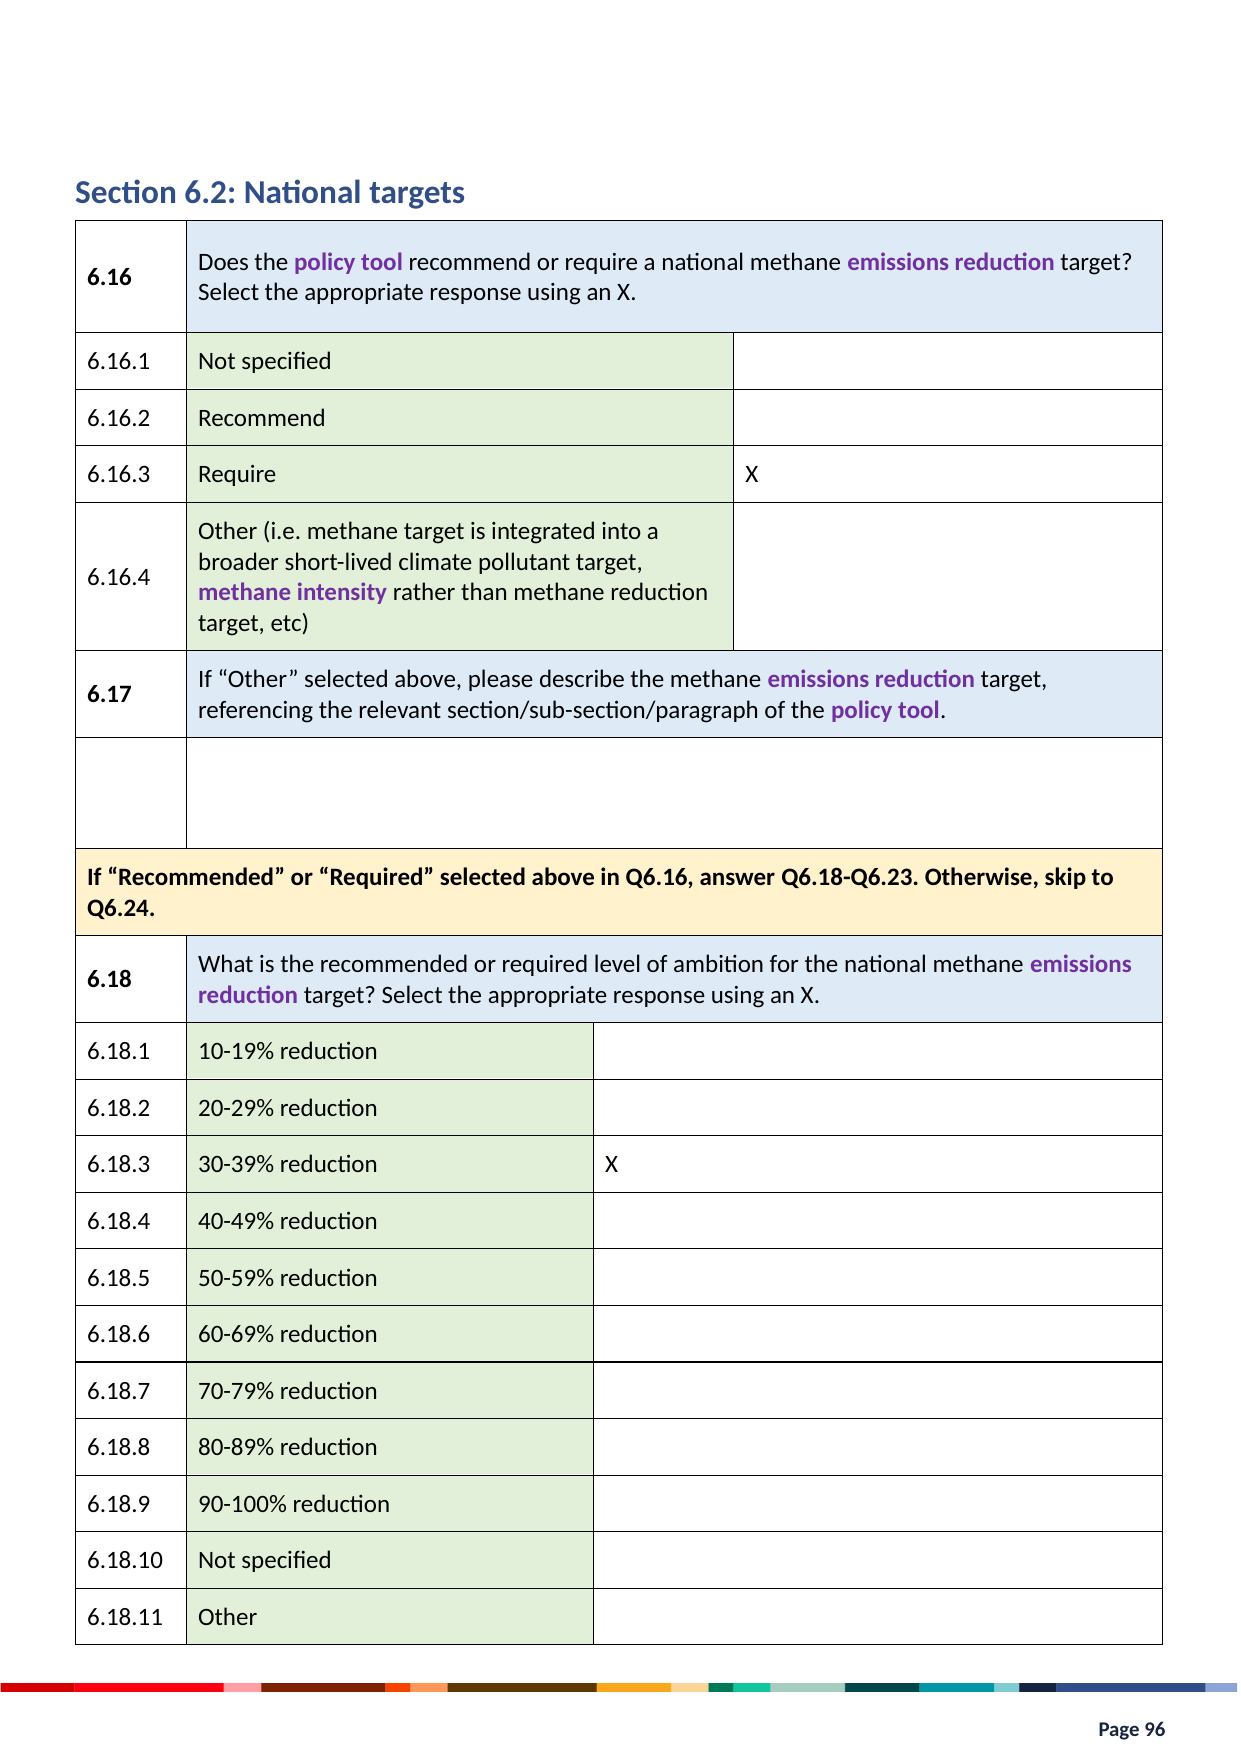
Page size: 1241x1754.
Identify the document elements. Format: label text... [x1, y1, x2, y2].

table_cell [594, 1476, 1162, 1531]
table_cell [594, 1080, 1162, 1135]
picture [0, 1683, 1236, 1692]
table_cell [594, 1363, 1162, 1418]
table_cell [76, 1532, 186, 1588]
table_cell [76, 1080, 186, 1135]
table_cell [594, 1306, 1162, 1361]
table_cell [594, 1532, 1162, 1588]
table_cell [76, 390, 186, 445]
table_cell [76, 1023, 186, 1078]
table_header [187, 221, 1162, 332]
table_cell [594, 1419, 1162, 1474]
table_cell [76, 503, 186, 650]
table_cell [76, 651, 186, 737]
subtitle Section 6.2: National targets [75, 171, 1165, 211]
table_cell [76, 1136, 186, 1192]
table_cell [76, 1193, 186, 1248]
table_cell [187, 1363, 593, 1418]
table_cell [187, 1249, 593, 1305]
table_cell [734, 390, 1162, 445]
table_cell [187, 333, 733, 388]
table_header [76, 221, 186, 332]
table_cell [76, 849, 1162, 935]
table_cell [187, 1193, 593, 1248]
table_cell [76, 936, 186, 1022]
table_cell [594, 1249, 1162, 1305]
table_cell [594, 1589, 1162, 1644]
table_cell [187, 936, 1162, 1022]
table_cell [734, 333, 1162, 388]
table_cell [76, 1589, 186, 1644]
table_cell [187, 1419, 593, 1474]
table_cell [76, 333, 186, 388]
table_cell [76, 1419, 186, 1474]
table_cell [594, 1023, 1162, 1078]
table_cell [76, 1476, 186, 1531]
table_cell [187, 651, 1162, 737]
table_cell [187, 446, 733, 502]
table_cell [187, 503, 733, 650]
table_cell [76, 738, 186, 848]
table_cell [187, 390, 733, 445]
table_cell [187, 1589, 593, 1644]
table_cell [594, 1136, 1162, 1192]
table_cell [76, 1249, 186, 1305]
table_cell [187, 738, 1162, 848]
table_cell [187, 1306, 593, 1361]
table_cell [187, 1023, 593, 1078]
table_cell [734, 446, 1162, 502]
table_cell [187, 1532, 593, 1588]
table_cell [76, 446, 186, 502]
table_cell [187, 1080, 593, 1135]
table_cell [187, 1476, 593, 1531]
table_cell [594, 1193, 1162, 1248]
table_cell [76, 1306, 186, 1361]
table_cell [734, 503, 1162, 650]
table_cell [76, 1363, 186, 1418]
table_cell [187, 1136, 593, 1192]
